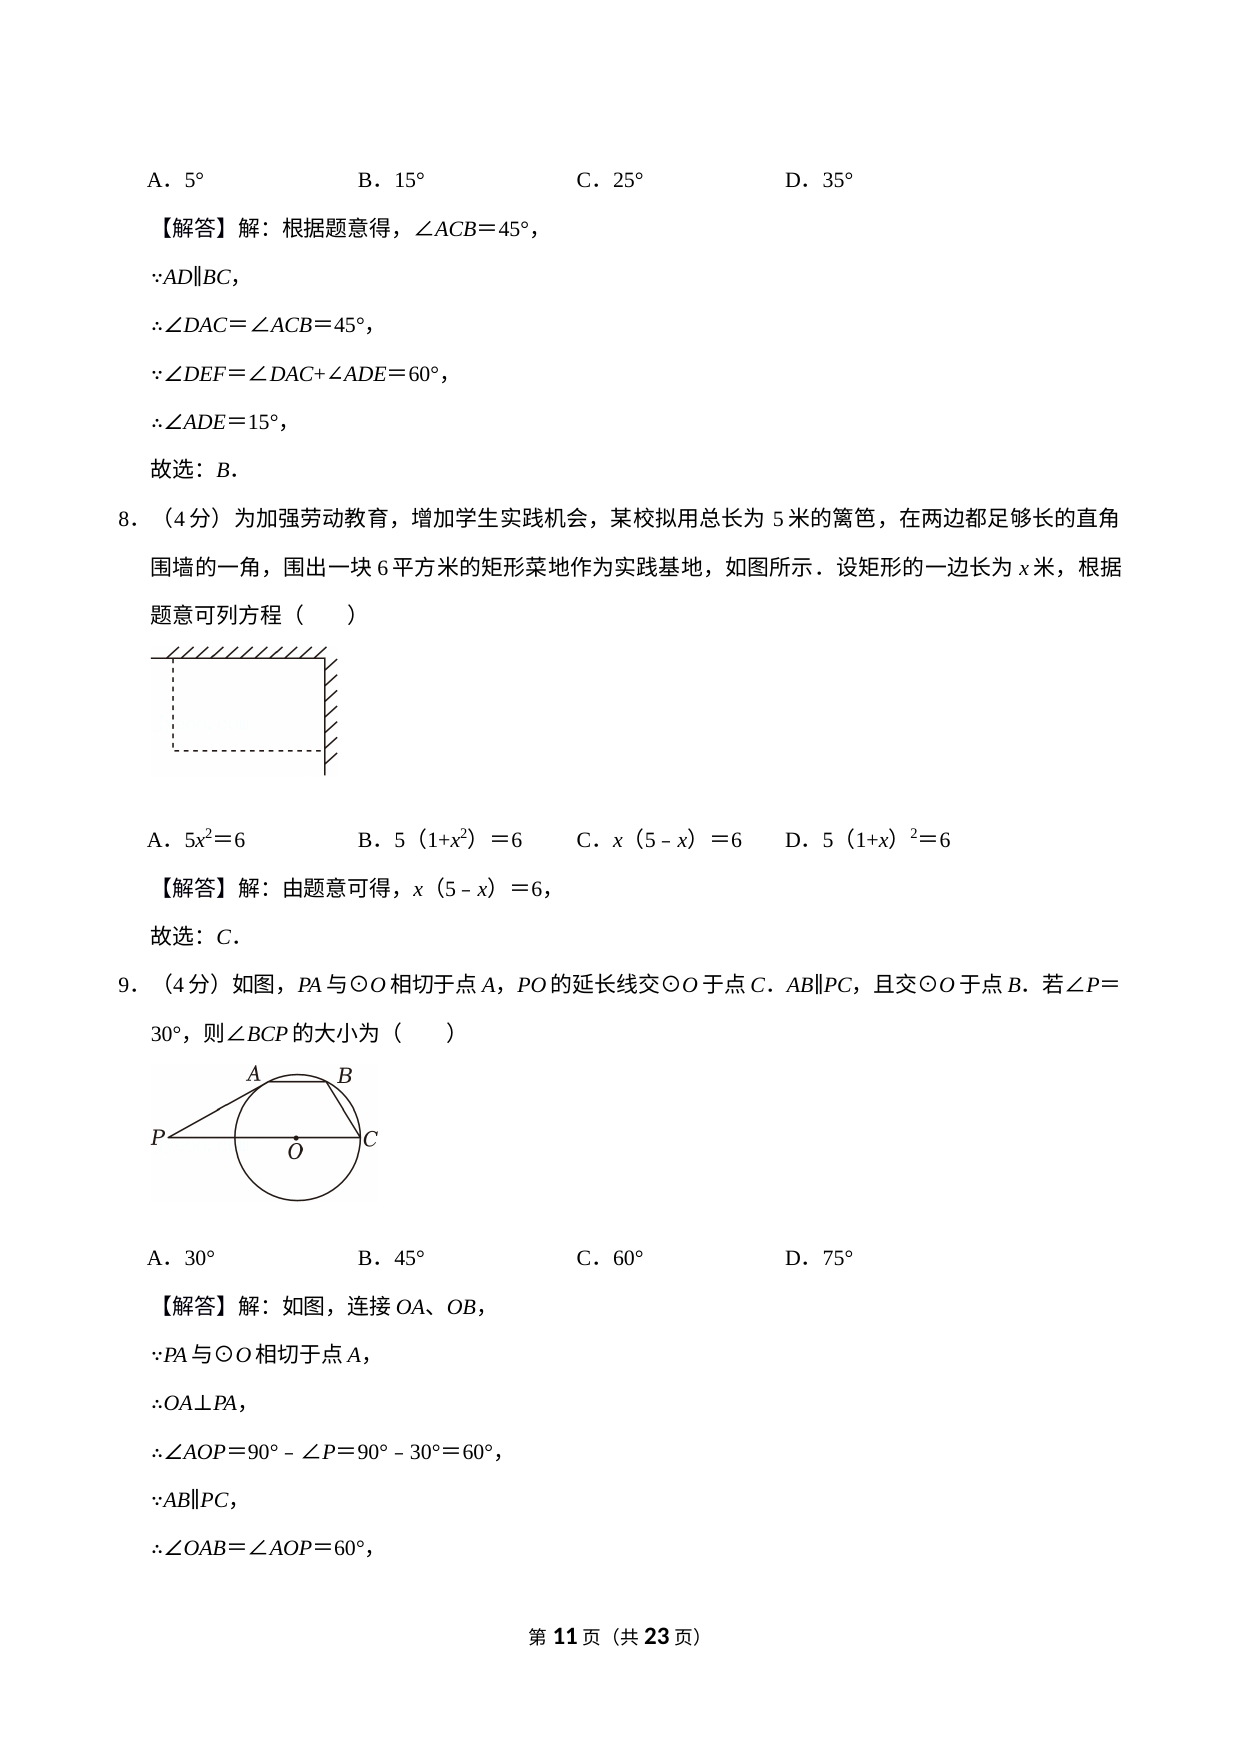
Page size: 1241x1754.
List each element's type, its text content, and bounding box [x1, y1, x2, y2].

text ∵∠DEF＝∠DAC+∠ADE＝60°， [151, 355, 1122, 388]
text A．30° B．45° C．60° D．75° [118, 1240, 1122, 1272]
text ∴OA⊥PA， [151, 1385, 1122, 1417]
text 故选：C． [151, 919, 1122, 951]
text ∴∠DAC＝∠ACB＝45°， [151, 307, 1122, 339]
text ∵PA与⊙O相切于点A， [151, 1337, 1122, 1369]
text ∴∠ADE＝15°， [151, 404, 1122, 436]
text ∵AB∥PC， [151, 1482, 1122, 1514]
text 【解答】解：由题意可得，x（5﹣x）＝6， [151, 870, 1122, 903]
text 【解答】解：如图，连接OA、OB， [151, 1288, 1122, 1321]
text 8．（4分）为加强劳动教育，增加学生实践机会，某校拟用总长为5米的篱笆，在两边都足够长的直角围墙的一角，围出一块6平方米的矩形菜地作为实践基地，如图所示．设矩形的一边长为x米，根据题意可列方程（ ） [118, 500, 1122, 630]
text ∵AD∥BC， [151, 259, 1122, 291]
text 【解答】解：根据题意得，∠ACB＝45°， [151, 210, 1122, 243]
text ∴∠OAB＝∠AOP＝60°， [151, 1530, 1122, 1562]
text 故选：B． [151, 452, 1122, 484]
text A．5° B．15° C．25° D．35° [118, 162, 1122, 194]
text A．5x2＝6 B．5（1+x2）＝6 C．x（5﹣x）＝6 D．5（1+x）2＝6 [118, 822, 1122, 854]
text 9．（4分）如图，PA与⊙O相切于点A，PO的延长线交⊙O于点C．AB∥PC，且交⊙O于点B．若∠P＝30°，则∠BCP的大小为（ ） [118, 967, 1122, 1048]
text ∴∠AOP＝90°﹣∠P＝90°﹣30°＝60°， [151, 1433, 1122, 1466]
